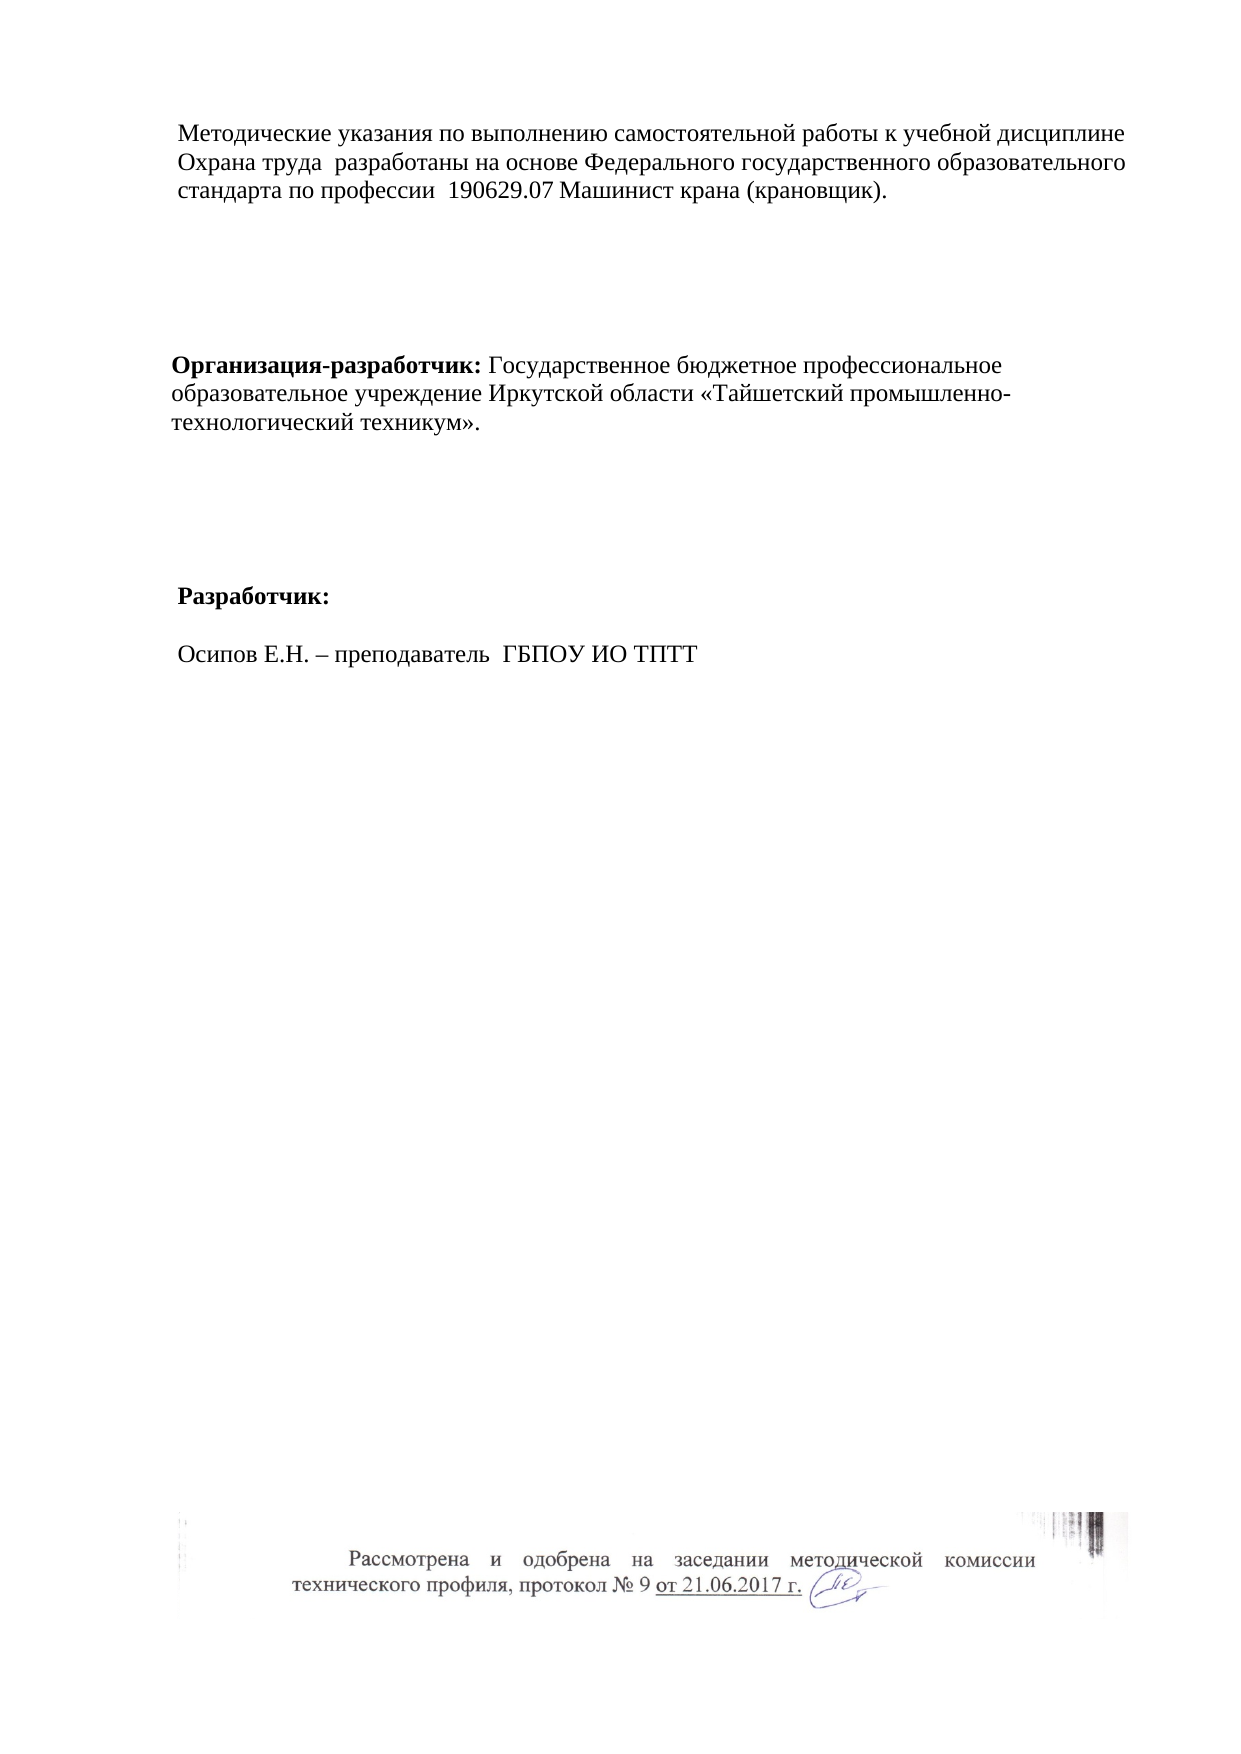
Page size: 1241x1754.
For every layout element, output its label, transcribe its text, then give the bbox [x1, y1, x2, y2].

text Осипов Е.Н. – преподаватель ГБПОУ ИО ТПТТ [177, 639, 1152, 668]
text Разработчик: [177, 581, 1152, 610]
text Организация-разработчик: Государственное бюджетное профессиональное образовательное учреждение Иркутской области «Тайшетский промышленно-технологический техникум». [171, 350, 1152, 436]
text Методические указания по выполнению самостоятельной работы к учебной дисциплине Охрана труда разработаны на основе Федерального государственного образовательного стандарта по профессии 190629.07 Машинист крана (крановщик). [177, 118, 1152, 205]
picture [177, 1512, 1134, 1619]
